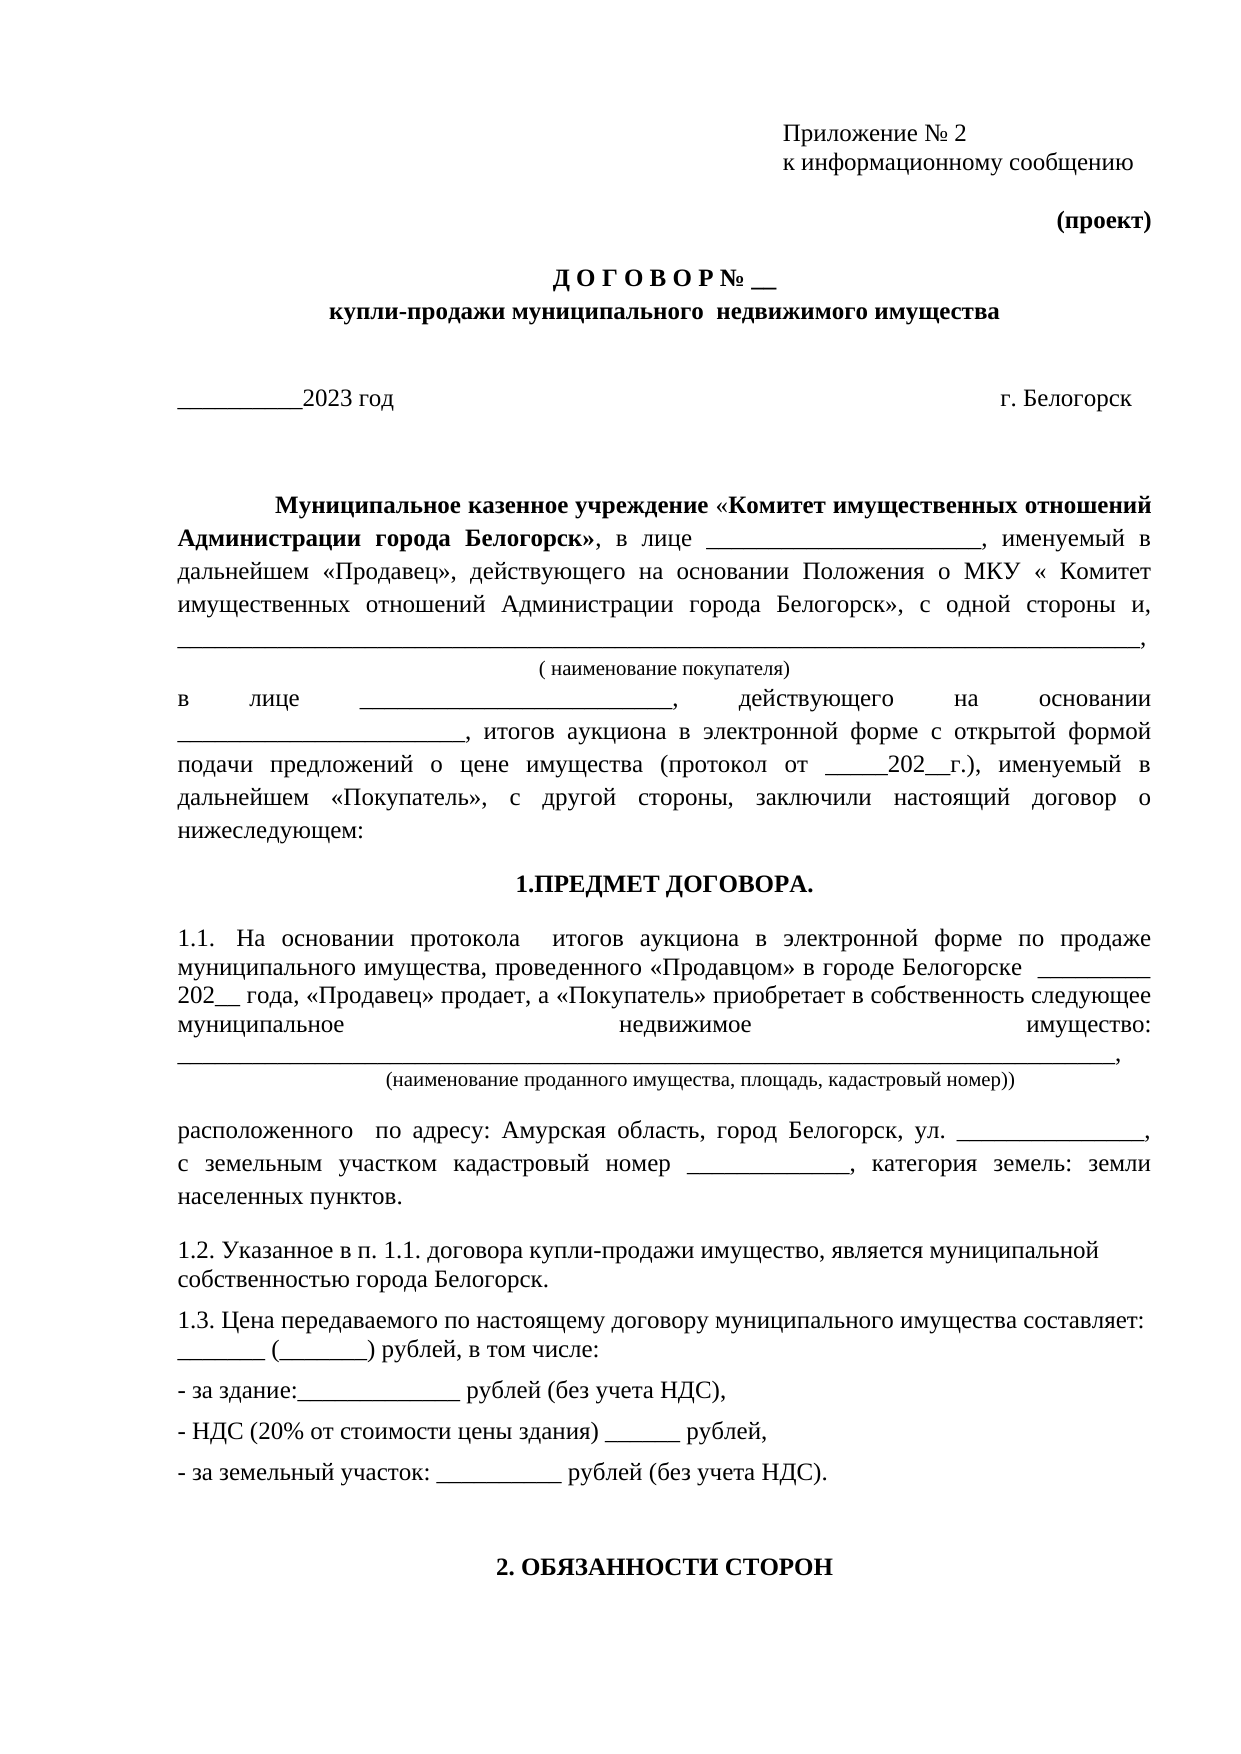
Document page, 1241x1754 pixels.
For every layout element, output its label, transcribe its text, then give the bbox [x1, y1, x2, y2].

text 1.2. Указанное в п. 1.1. договора купли-продажи имущество, является муниципальной собственностью города Белогорск. [177, 1235, 1152, 1292]
text (проект) [177, 205, 1152, 233]
text Муниципальное казенное учреждение «Комитет имущественных отношений Администрации города Белогорск», в лице ______________________, именуемый в дальнейшем «Продавец», действующего на основании Положения о МКУ « Комитет имущественных отношений Администрации города Белогорск», с одной стороны и, _____________________________________________________________________________, [177, 490, 1152, 651]
text 1.ПРЕДМЕТ ДОГОВОРА. [177, 869, 1152, 898]
text в лице _________________________, действующего на основании _______________________, итогов аукциона в электронной форме с открытой формой подачи предложений о цене имущества (протокол от _____202__г.), именуемый в дальнейшем «Покупатель», с другой стороны, заключили настоящий договор о нижеследующем: [177, 683, 1152, 844]
list На основании протокола итогов аукциона в электронной форме по продаже муниципального имущества, проведенного «Продавцом» в городе Белогорске _________ 202__ года, «Продавец» продает, а «Покупатель» приобретает в собственность следующее муниципальное недвижимое имущество: ___________________________________________________________________________, [177, 923, 1152, 1067]
text - НДС (20% от стоимости цены здания) ______ рублей, [177, 1416, 1152, 1445]
text 2. ОБЯЗАННОСТИ СТОРОН [177, 1552, 1152, 1581]
text Д О Г О В О Р № __ [177, 263, 1152, 291]
text ( наименование покупателя) [177, 655, 1152, 679]
text (наименование проданного имущества, площадь, кадастровый номер)) [177, 1067, 1152, 1091]
text - за здание:_____________ рублей (без учета НДС), [177, 1375, 1152, 1404]
text к информационному сообщению [783, 147, 1152, 176]
text __________2023 год г. Белогорск [177, 383, 1152, 411]
text расположенного по адресу: Амурская область, город Белогорск, ул. _______________, с земельным участком кадастровый номер _____________, категория земель: земли населенных пунктов. [177, 1115, 1152, 1210]
text купли-продажи муниципального недвижимого имущества [177, 296, 1152, 324]
text 1.3. Цена передаваемого по настоящему договору муниципального имущества составляет: _______ (_______) рублей, в том числе: [177, 1305, 1152, 1362]
text - за земельный участок: __________ рублей (без учета НДС). [177, 1457, 1152, 1486]
text Приложение № 2 [783, 118, 1152, 147]
